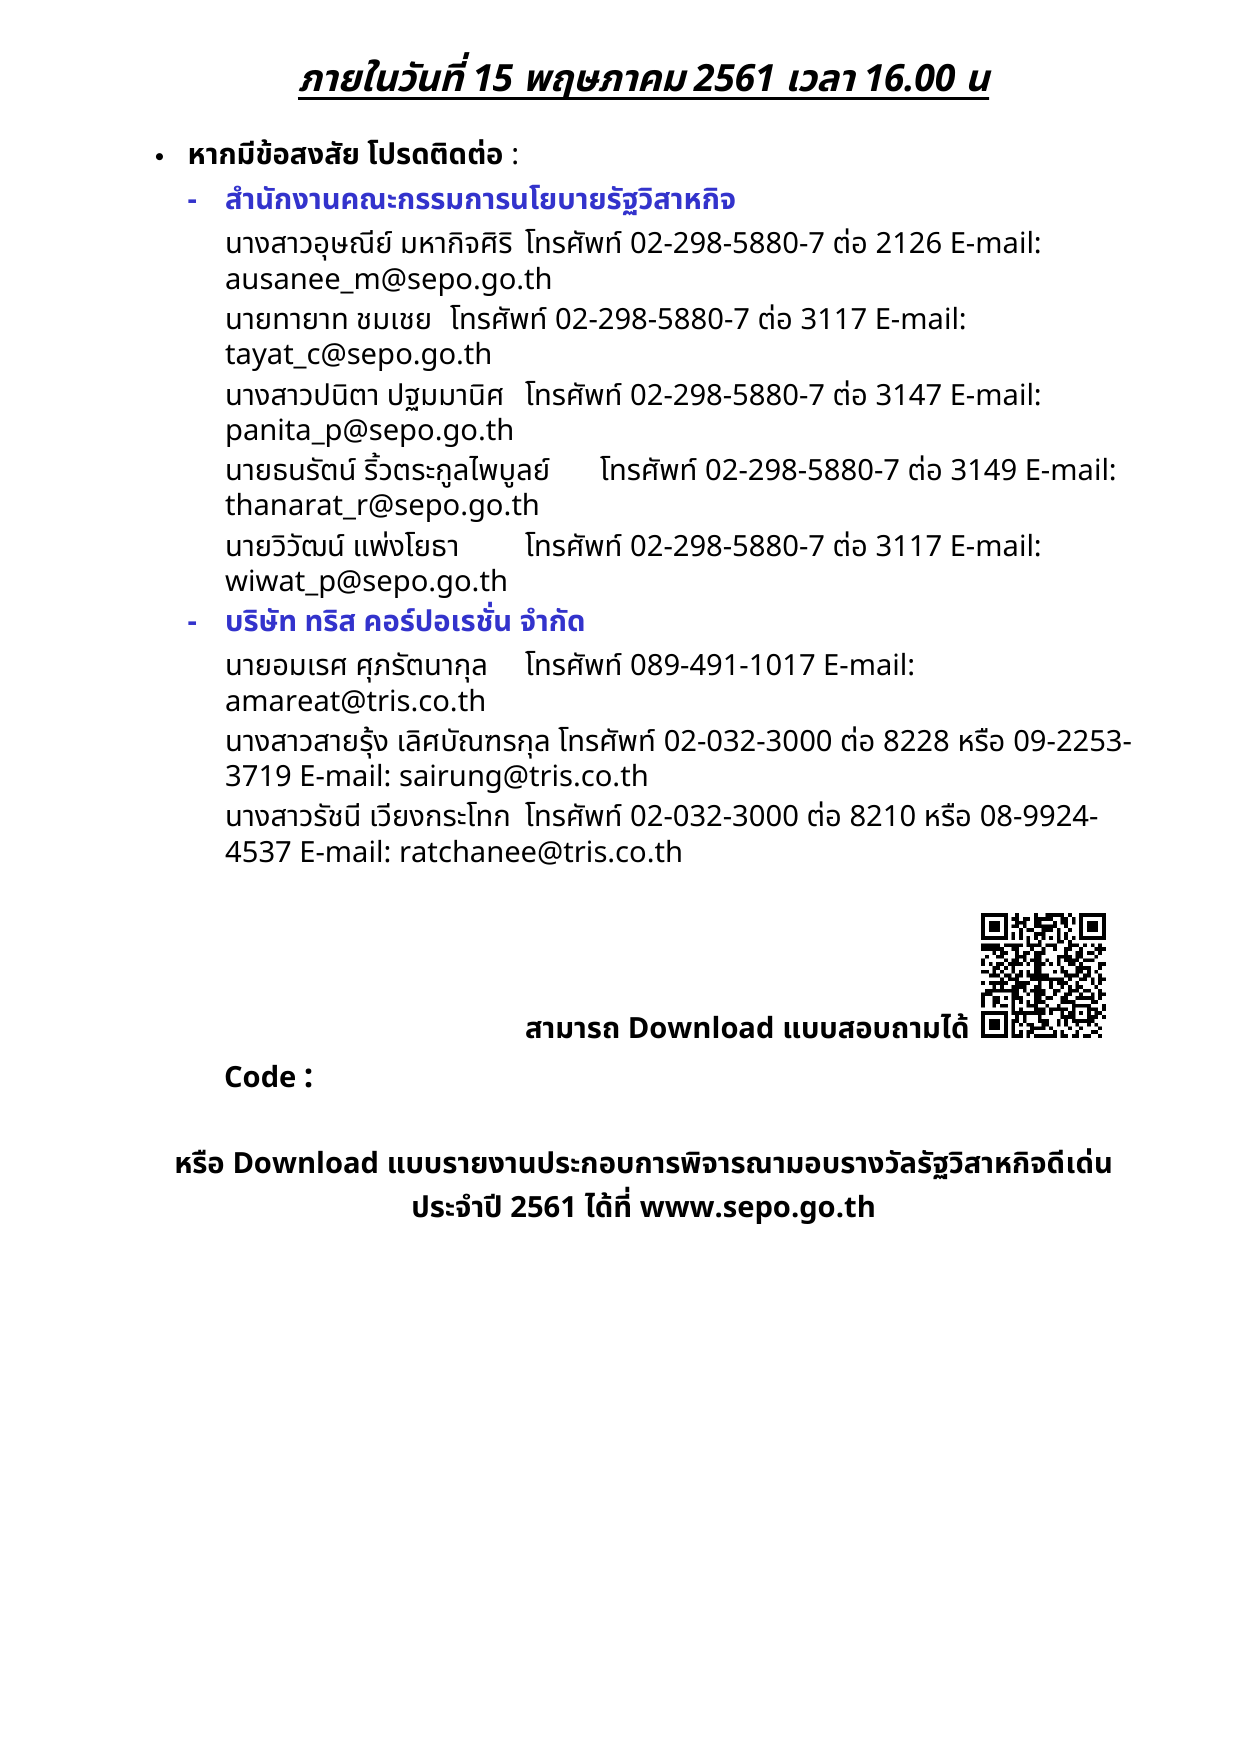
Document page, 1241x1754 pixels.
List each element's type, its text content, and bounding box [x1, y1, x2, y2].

list นางสาวอุษณีย์ มหากิจศิริ โทรศัพท์ 02-298-5880-7 ต่อ 2126 E-mail: ausanee_m@sepo.go.th [225, 222, 1156, 298]
list สำนักงานคณะกรรมการนโยบายรัฐวิสาหกิจ [187, 178, 1156, 222]
list นางสาวปนิตา ปฐมมานิศ โทรศัพท์ 02-298-5880-7 ต่อ 3147 E-mail: panita_p@sepo.go.th [225, 373, 1156, 449]
list บริษัท ทริส คอร์ปอเรชั่น จำกัด [187, 600, 1156, 644]
list นายทายาท ชมเชย โทรศัพท์ 02-298-5880-7 ต่อ 3117 E-mail: tayat_c@sepo.go.th [225, 298, 1156, 373]
text สามารถ Download แบบสอบถามได้ตาม QR Code : [224, 1007, 1137, 1097]
list นายธนรัตน์ ริ้วตระกูลไพบูลย์ โทรศัพท์ 02-298-5880-7 ต่อ 3149 E-mail: thanarat_r@sepo.go.th [225, 449, 1156, 524]
list นายวิวัฒน์ แพ่งโยธา โทรศัพท์ 02-298-5880-7 ต่อ 3117 E-mail: wiwat_p@sepo.go.th [225, 524, 1156, 600]
list นายอมเรศ ศุภรัตนากุล โทรศัพท์ 089-491-1017 E-mail: amareat@tris.co.th [225, 644, 1156, 719]
list นางสาวรัชนี เวียงกระโทก โทรศัพท์ 02-032-3000 ต่อ 8210 หรือ 08-9924-4537 E-mail: ratchanee@tris.co.th [225, 795, 1156, 871]
list หากมีข้อสงสัย โปรดติดต่อ : [156, 134, 1137, 178]
picture [968, 900, 1119, 1051]
text หรือ Download แบบรายงานประกอบการพิจารณามอบรางวัลรัฐวิสาหกิจดีเด่น ประจำปี 2561 ได้ที่ www.sepo.go.th [150, 1142, 1137, 1231]
text ภายในวันที่ 15 พฤษภาคม 2561 เวลา 16.00 น [150, 52, 1137, 109]
list นางสาวสายรุ้ง เลิศบัณฑรกุล โทรศัพท์ 02-032-3000 ต่อ 8228 หรือ 09-2253-3719 E-mail: sairung@tris.co.th [225, 719, 1156, 795]
